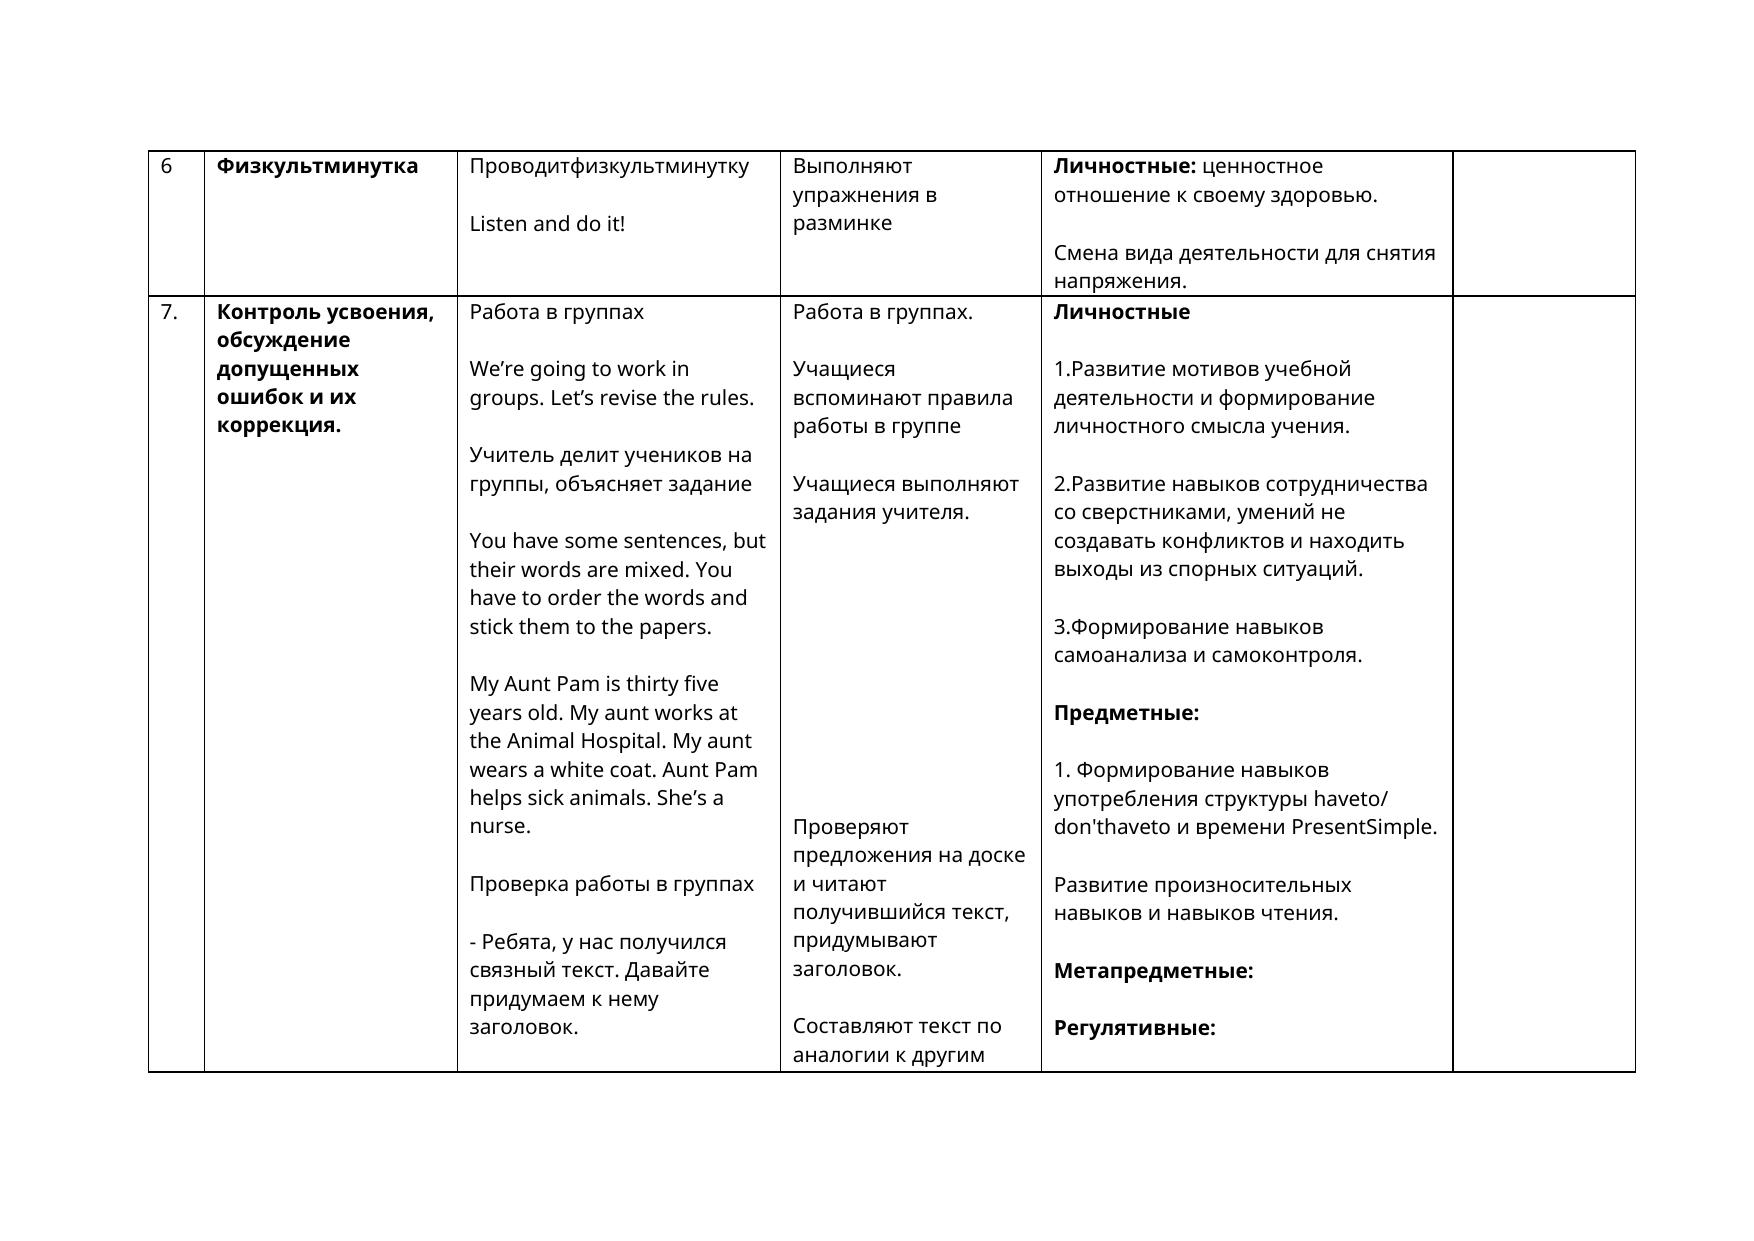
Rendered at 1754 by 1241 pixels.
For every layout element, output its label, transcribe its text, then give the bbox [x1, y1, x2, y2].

table_cell Проводитфизкультминутку Listen and do it! [458, 152, 780, 295]
table_cell Личностные: ценностное отношение к своему здоровью. Смена вида деятельности для снятия напряжения. [1042, 152, 1452, 295]
table_cell 7. [149, 297, 204, 1071]
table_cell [205, 297, 457, 1071]
table_cell [1454, 152, 1635, 295]
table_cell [1042, 297, 1452, 1071]
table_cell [458, 297, 780, 1071]
table_cell [1454, 297, 1635, 1071]
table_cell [781, 297, 1041, 1071]
table_cell 6 [149, 152, 204, 295]
table_cell Выполняют упражнения в разминке [781, 152, 1041, 295]
table_cell Физкультминутка [205, 152, 457, 295]
